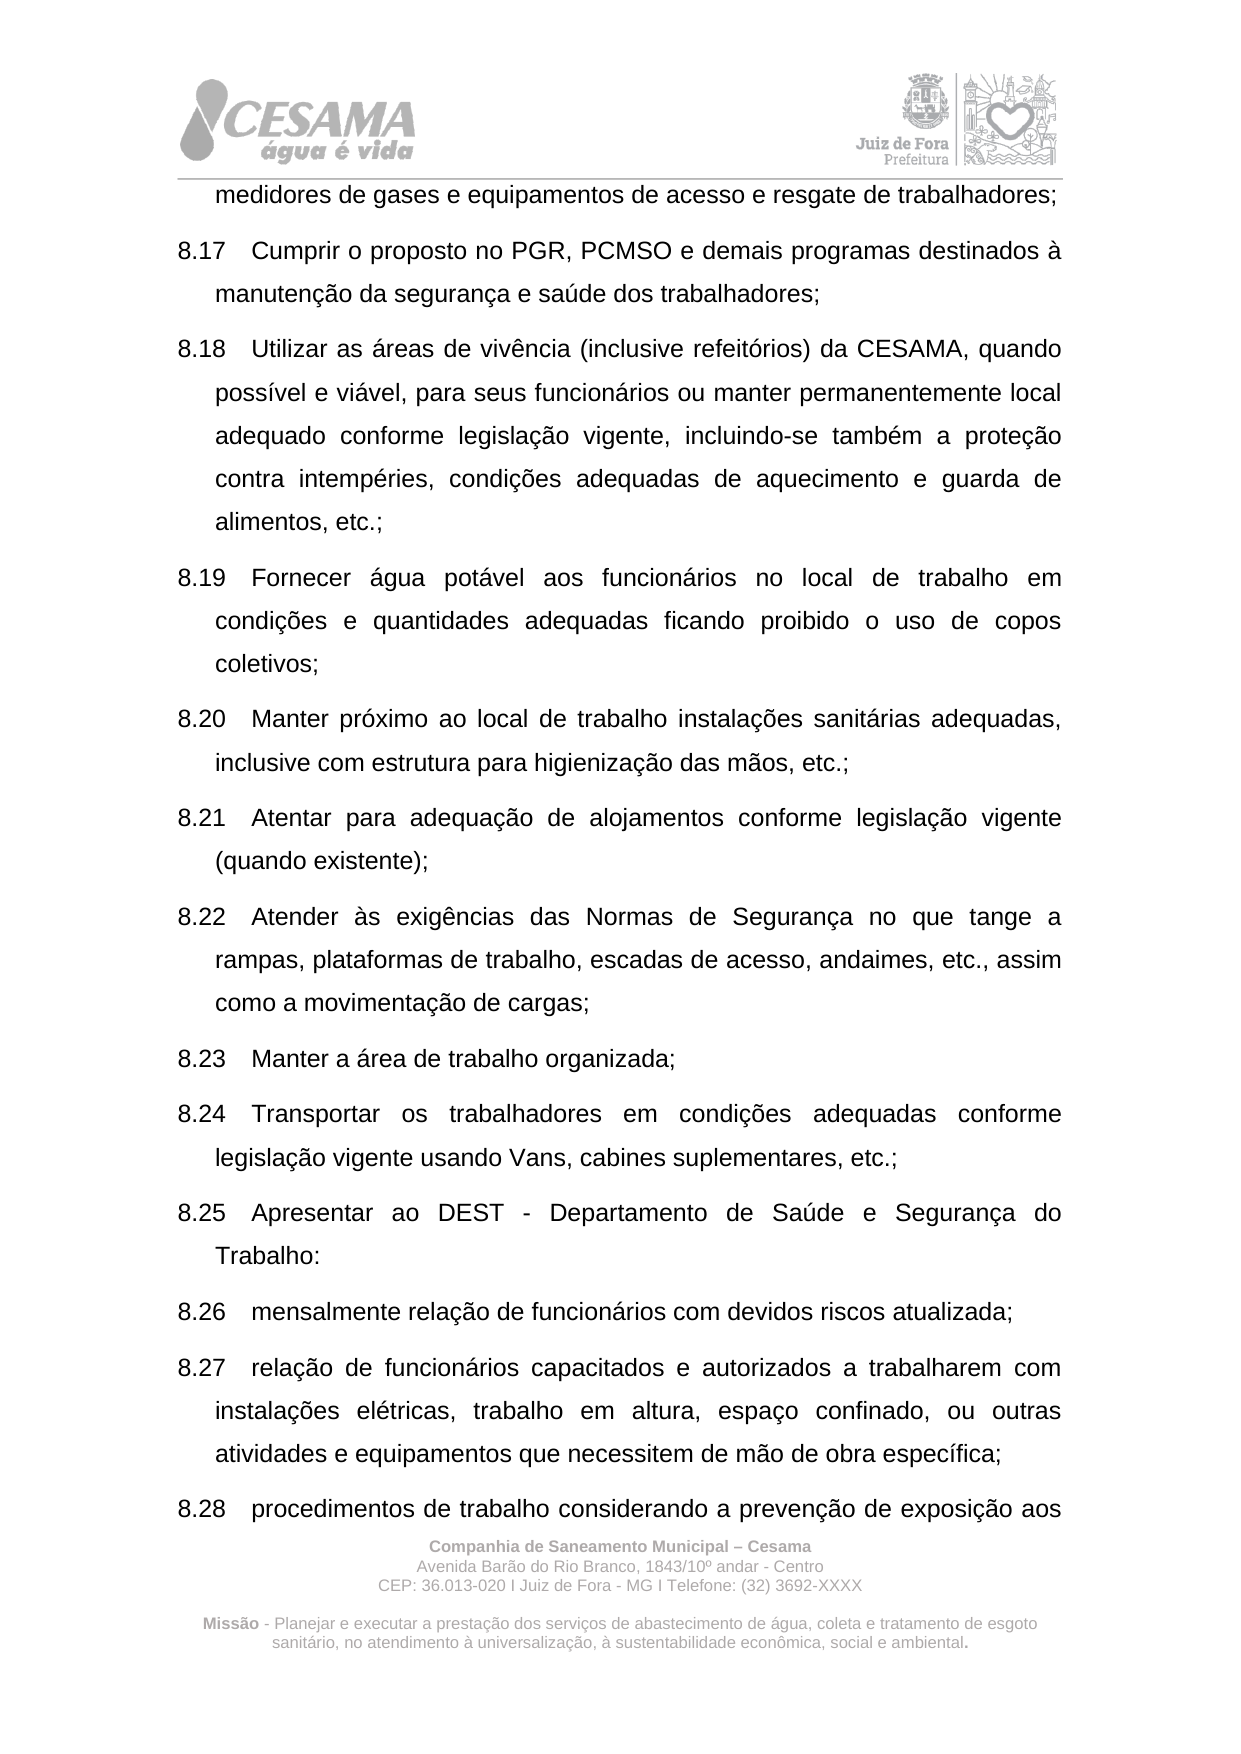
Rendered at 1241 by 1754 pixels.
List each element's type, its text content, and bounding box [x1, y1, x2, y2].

list Cumprir o proposto no PGR, PCMSO e demais programas destinados à manutenção da segurança e saúde dos trabalhadores; [177, 236, 1063, 307]
picture [177, 73, 1063, 180]
list Transportar os trabalhadores em condições adequadas conforme legislação vigente usando Vans, cabines suplementares, etc.; [177, 1099, 1063, 1171]
list Atentar para adequação de alojamentos conforme legislação vigente (quando existente); [177, 803, 1063, 875]
list Utilizar as áreas de vivência (inclusive refeitórios) da CESAMA, quando possível e viável, para seus funcionários ou manter permanentemente local adequado conforme legislação vigente, incluindo-se também a proteção contra intempéries, condições adequadas de aquecimento e guarda de alimentos, etc.; [177, 334, 1063, 536]
list Atender às exigências das Normas de Segurança no que tange a rampas, plataformas de trabalho, escadas de acesso, andaimes, etc., assim como a movimentação de cargas; [177, 902, 1063, 1017]
list Manter a área de trabalho organizada; [177, 1044, 1063, 1072]
list Apresentar ao DEST - Departamento de Saúde e Segurança do Trabalho: [177, 1198, 1063, 1270]
list Fornecer água potável aos funcionários no local de trabalho em condições e quantidades adequadas ficando proibido o uso de copos coletivos; [177, 562, 1063, 677]
list Manter próximo ao local de trabalho instalações sanitárias adequadas, inclusive com estrutura para higienização das mãos, etc.; [177, 704, 1063, 776]
list relação de funcionários capacitados e autorizados a trabalharem com instalações elétricas, trabalho em altura, espaço confinado, ou outras atividades e equipamentos que necessitem de mão de obra específica; [177, 1352, 1063, 1467]
list mensalmente relação de funcionários com devidos riscos atualizada; [177, 1297, 1063, 1326]
list procedimentos de trabalho considerando a prevenção de exposição aos riscos de atividades rotineiras; [177, 1494, 1063, 1523]
